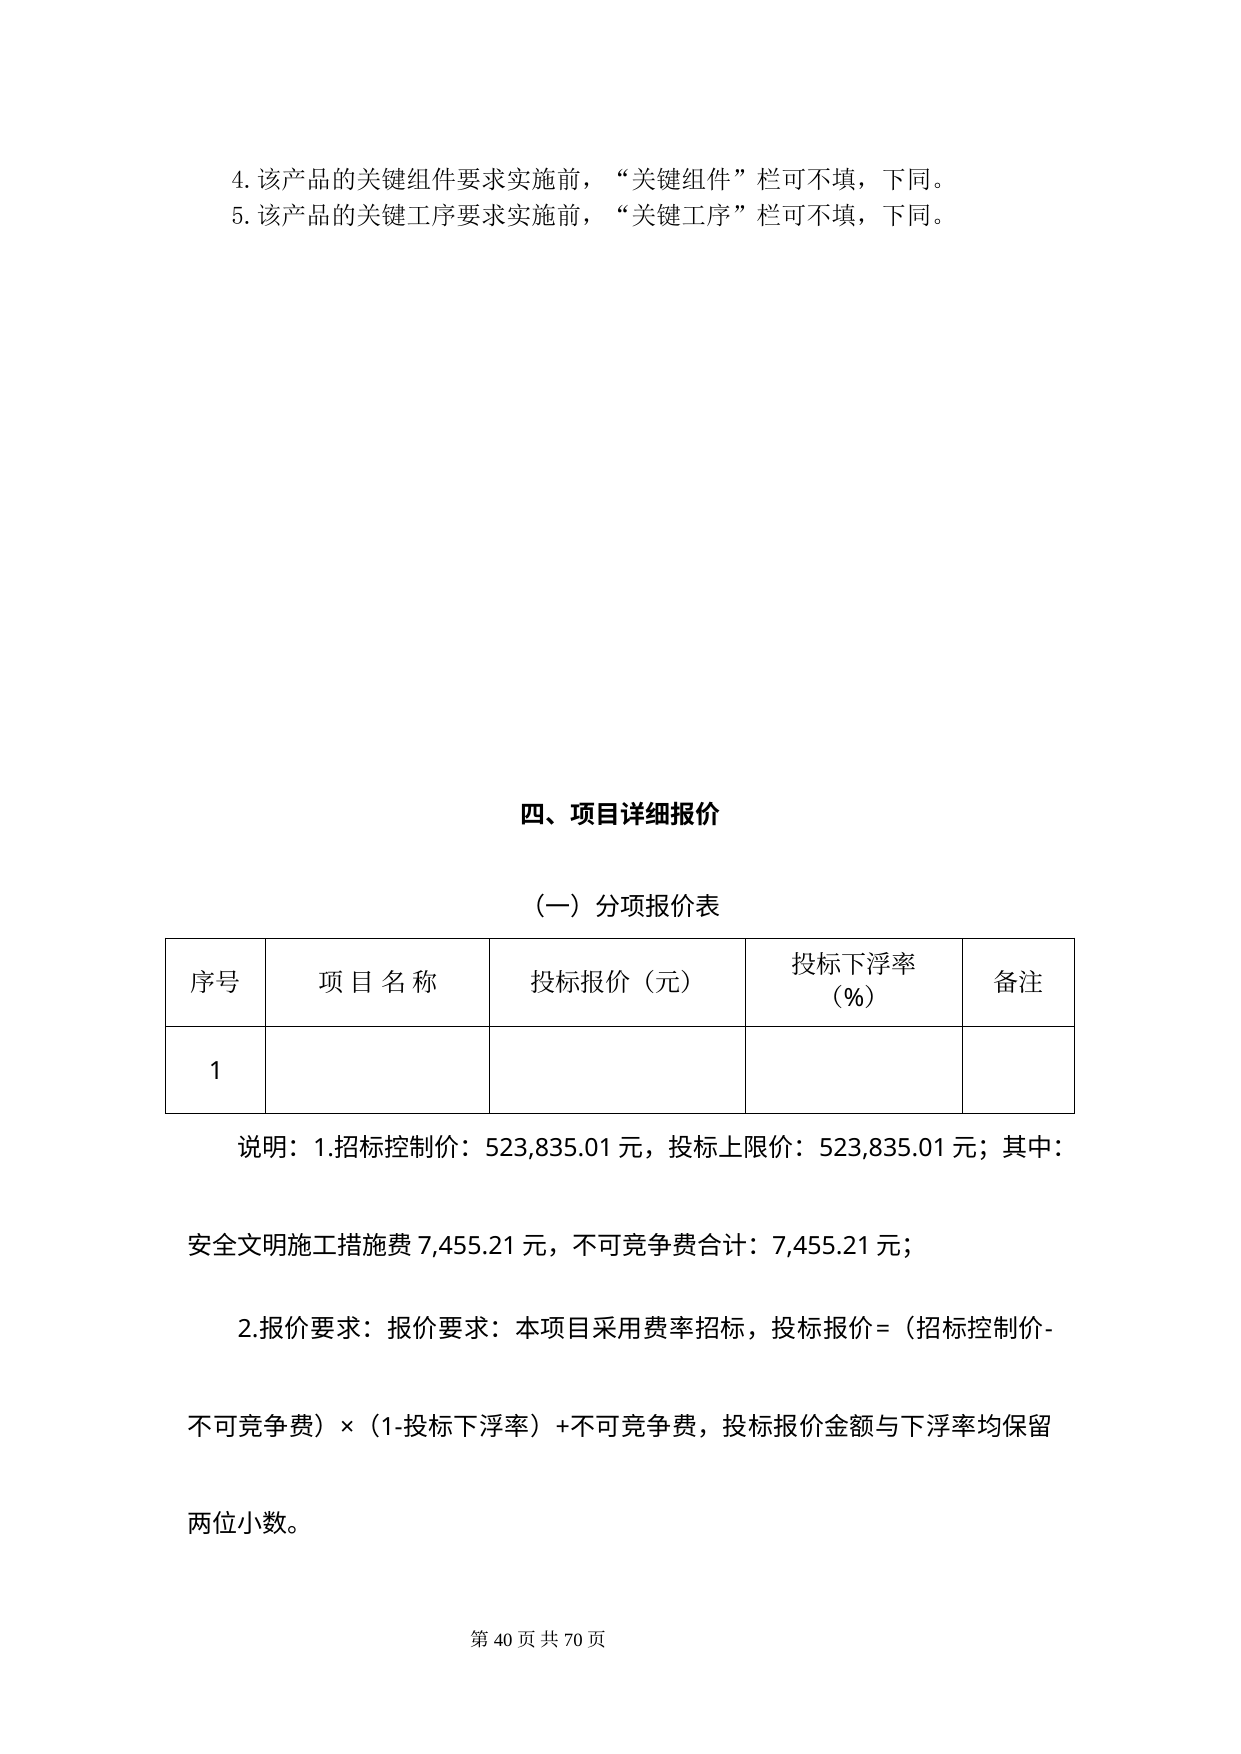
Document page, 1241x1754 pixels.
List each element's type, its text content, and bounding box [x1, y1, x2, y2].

table_header 项 目 名 称 [266, 939, 489, 1026]
text 说明：1.招标控制价：523,835.01元，投标上限价：523,835.01元；其中：安全文明施工措施费7,455.21元，不可竞争费合计：7,455.21元； [187, 1114, 1053, 1276]
table_header 投标下浮率（%） [746, 939, 962, 1026]
subtitle 四、项目详细报价 [187, 780, 1053, 845]
table_cell [266, 1027, 489, 1112]
text 5.该产品的关键工序要求实施前，“关键工序”栏可不填，下同。 [187, 198, 1053, 230]
table_cell [746, 1027, 962, 1112]
text 4.该产品的关键组件要求实施前，“关键组件”栏可不填，下同。 [187, 162, 1053, 194]
table_cell [963, 1027, 1074, 1112]
table_cell 1 [166, 1027, 265, 1112]
table_header 投标报价（元） [490, 939, 745, 1026]
table_header 序号 [166, 939, 265, 1026]
table_cell [490, 1027, 745, 1112]
text 2.报价要求：报价要求：本项目采用费率招标，投标报价=（招标控制价-不可竞争费）×（1-投标下浮率）+不可竞争费，投标报价金额与下浮率均保留两位小数。 [187, 1294, 1053, 1554]
table_header 备注 [963, 939, 1074, 1026]
text （一）分项报价表 [187, 872, 1053, 937]
